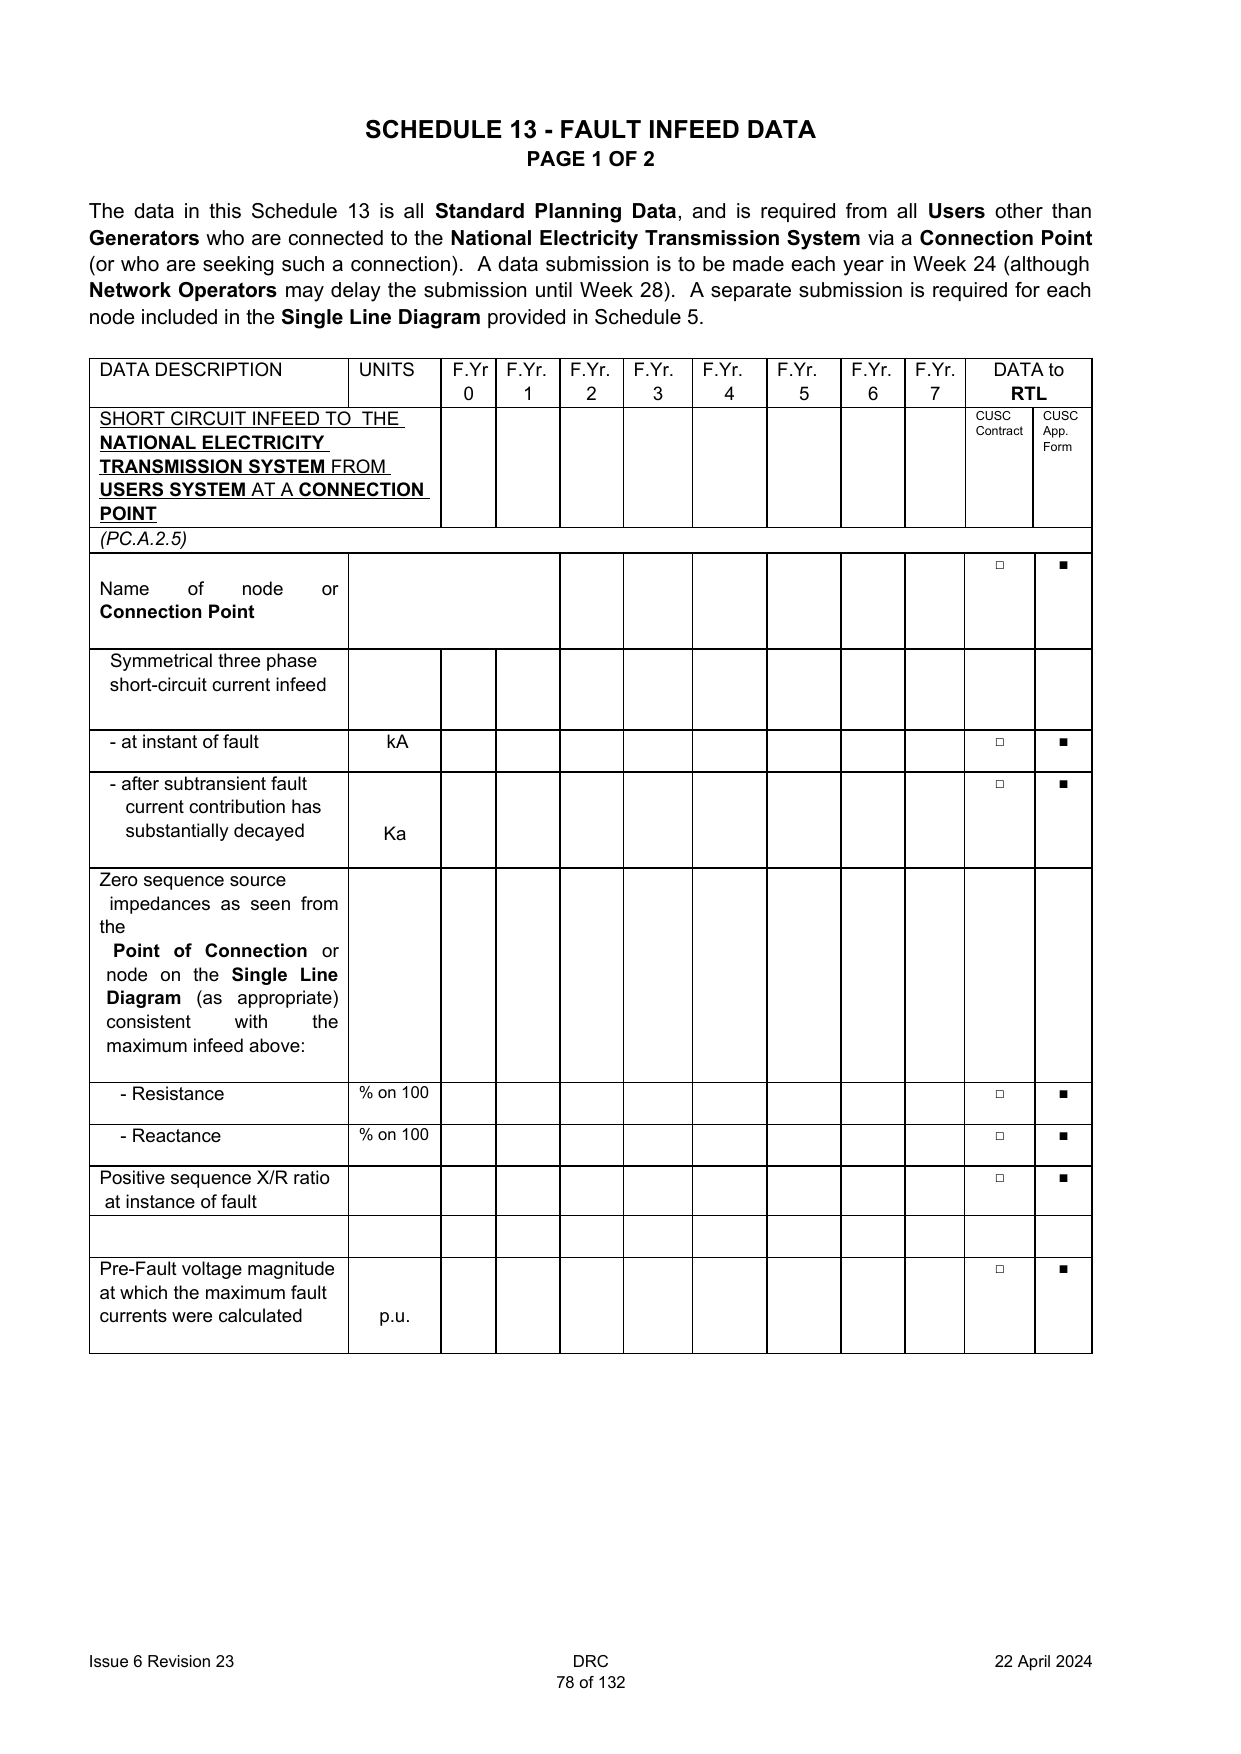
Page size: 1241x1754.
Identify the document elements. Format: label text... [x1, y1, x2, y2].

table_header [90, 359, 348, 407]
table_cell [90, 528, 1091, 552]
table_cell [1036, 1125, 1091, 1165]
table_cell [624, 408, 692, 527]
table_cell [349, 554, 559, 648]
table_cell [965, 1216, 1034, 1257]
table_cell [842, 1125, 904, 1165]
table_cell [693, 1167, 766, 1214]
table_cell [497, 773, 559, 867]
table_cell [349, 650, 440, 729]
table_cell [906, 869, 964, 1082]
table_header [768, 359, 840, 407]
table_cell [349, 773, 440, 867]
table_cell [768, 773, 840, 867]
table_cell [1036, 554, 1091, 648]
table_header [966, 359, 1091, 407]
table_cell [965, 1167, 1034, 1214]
text SCHEDULE 13 - FAULT INFEED DATA [89, 115, 1092, 144]
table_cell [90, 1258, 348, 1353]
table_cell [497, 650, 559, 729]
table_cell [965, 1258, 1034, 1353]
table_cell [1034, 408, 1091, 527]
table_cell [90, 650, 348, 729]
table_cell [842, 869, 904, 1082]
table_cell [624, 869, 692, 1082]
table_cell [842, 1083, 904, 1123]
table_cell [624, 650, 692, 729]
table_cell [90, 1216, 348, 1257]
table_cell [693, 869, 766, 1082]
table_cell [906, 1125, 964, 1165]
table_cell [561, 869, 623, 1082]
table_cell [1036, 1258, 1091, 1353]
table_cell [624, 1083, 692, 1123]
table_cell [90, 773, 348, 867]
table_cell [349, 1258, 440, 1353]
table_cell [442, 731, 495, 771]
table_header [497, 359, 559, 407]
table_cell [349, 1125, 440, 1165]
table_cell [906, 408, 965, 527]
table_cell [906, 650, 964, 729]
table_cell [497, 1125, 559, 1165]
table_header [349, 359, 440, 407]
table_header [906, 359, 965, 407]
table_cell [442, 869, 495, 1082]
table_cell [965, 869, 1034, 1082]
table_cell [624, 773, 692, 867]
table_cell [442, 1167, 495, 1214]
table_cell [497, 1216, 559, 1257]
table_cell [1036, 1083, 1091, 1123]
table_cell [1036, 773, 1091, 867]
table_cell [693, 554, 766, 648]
text PAGE 1 OF 2 [89, 147, 1092, 171]
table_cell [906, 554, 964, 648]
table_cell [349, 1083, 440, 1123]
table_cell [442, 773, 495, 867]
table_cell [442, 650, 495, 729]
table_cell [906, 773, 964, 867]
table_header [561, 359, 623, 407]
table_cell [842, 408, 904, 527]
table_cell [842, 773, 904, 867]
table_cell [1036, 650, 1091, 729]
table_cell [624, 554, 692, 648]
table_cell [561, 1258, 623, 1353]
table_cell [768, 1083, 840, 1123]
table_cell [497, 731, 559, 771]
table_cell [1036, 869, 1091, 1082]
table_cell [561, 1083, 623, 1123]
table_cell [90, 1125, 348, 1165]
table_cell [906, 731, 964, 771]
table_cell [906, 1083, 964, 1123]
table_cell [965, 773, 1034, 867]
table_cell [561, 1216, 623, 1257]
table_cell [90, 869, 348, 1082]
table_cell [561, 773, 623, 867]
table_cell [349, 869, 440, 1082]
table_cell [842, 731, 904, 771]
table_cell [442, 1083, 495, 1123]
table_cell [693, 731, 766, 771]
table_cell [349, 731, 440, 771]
text The data in this Schedule 13 is all Standard Planning Data, and is required from all Users other than Generators who are connected to the National Electricity Transmission System via a Connection Point (or who are seeking such a connection). A data submission is to be made each year in Week 24 (although Network Operators may delay the submission until Week 28). A separate submission is required for each node included in the Single Line Diagram provided in Schedule 5. [89, 199, 1092, 329]
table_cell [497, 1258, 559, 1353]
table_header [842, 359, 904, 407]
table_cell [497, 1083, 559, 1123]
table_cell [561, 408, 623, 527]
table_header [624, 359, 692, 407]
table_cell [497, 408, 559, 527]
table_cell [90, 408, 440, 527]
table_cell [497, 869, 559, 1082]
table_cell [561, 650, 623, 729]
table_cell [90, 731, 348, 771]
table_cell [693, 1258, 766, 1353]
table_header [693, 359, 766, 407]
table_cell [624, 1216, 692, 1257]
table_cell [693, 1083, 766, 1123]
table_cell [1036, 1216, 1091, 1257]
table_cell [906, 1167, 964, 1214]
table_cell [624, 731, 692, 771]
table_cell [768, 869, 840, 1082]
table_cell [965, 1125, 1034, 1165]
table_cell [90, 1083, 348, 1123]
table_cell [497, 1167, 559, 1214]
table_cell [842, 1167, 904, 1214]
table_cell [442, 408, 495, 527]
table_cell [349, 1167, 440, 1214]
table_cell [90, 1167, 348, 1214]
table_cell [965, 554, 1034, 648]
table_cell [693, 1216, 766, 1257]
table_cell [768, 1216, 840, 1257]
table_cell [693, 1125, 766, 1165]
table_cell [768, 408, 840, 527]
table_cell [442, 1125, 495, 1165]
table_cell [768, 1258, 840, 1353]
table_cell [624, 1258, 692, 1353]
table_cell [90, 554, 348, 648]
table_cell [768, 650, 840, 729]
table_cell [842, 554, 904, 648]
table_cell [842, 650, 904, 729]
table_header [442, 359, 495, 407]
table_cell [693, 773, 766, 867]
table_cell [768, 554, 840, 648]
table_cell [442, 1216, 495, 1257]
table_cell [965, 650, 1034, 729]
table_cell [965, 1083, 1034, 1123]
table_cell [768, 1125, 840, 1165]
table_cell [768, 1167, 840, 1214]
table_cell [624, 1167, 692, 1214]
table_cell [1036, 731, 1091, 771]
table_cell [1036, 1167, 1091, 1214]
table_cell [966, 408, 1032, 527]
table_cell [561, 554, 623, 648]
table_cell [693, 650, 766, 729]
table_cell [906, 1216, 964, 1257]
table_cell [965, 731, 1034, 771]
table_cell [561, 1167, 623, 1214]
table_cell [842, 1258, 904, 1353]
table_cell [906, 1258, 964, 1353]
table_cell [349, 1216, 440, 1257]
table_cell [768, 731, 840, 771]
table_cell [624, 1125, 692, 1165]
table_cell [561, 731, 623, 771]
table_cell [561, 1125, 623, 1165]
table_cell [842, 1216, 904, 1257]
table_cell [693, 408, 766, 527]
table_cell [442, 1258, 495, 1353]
